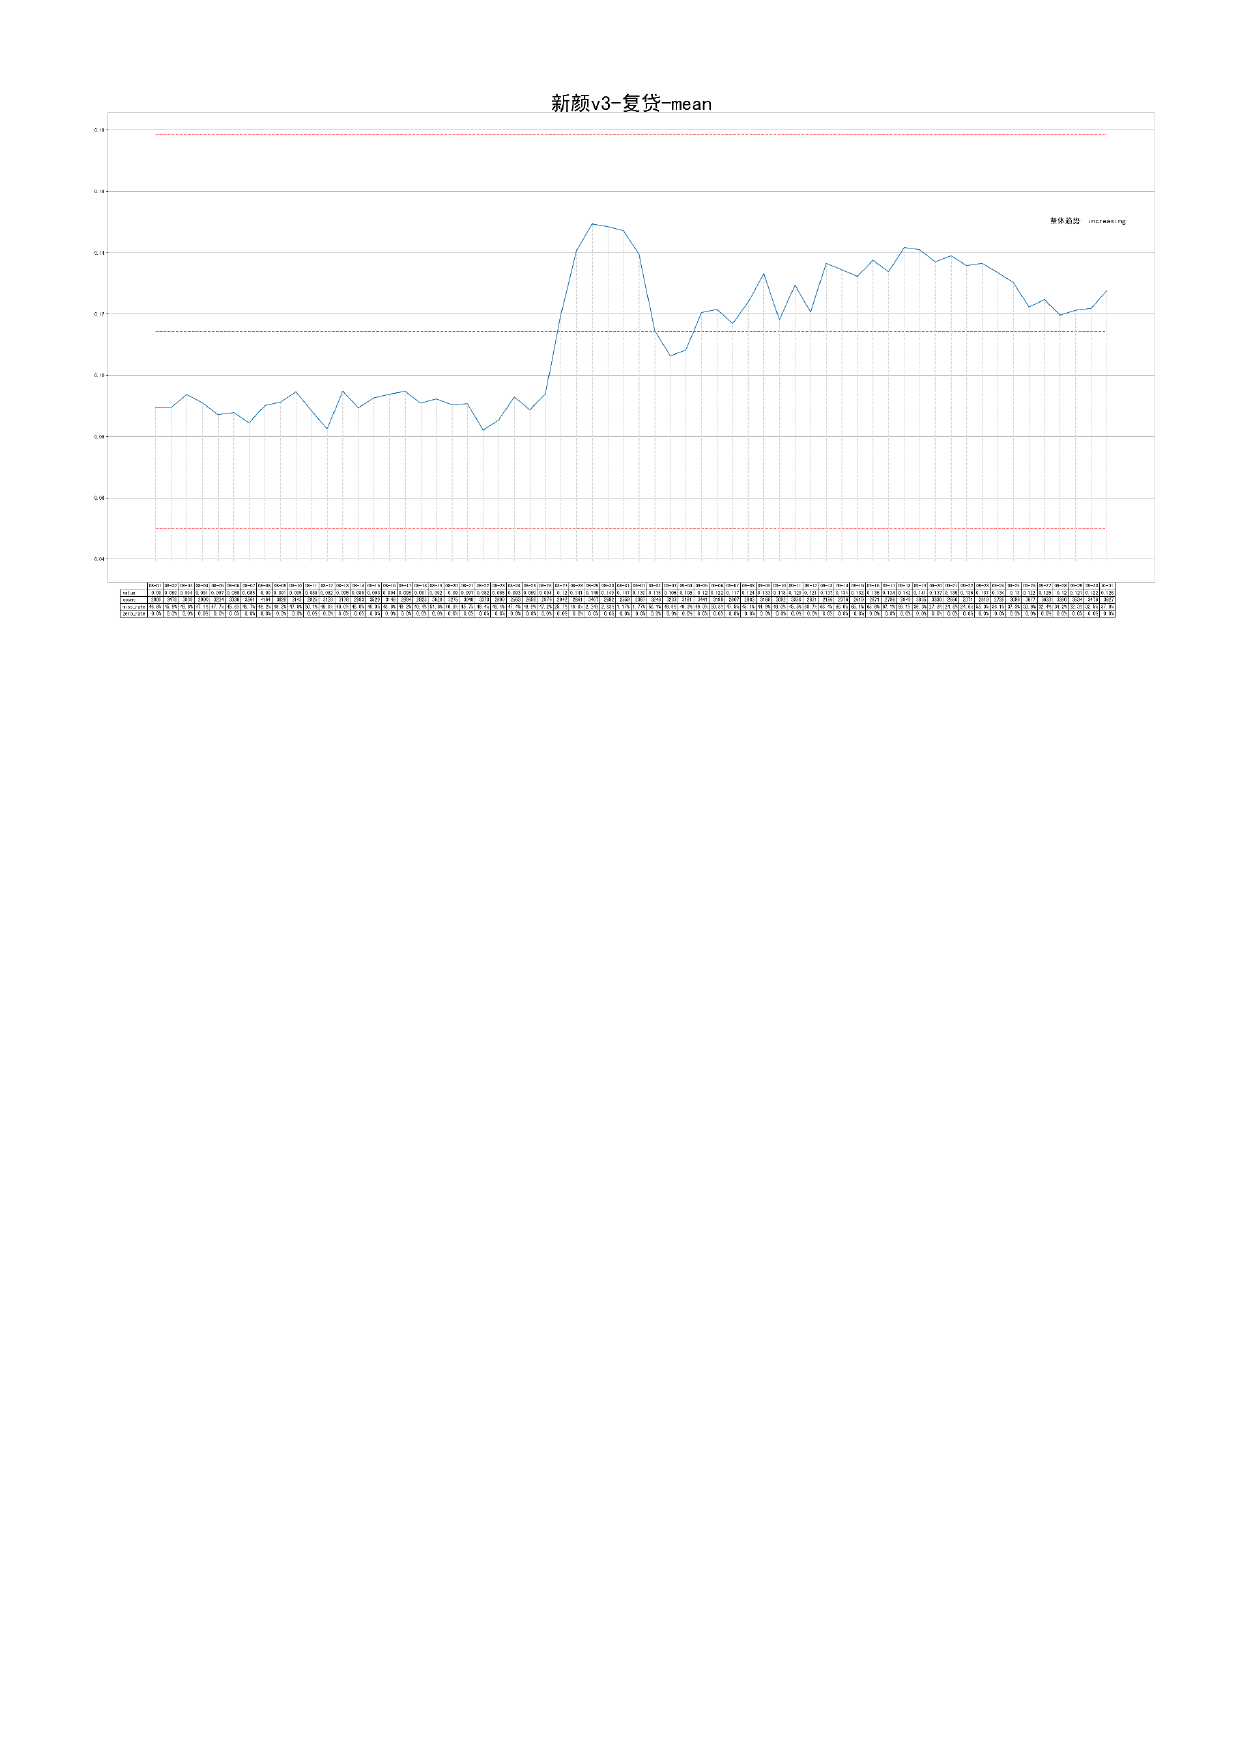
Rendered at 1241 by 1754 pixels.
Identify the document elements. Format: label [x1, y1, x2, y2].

picture [75, 80, 1164, 626]
